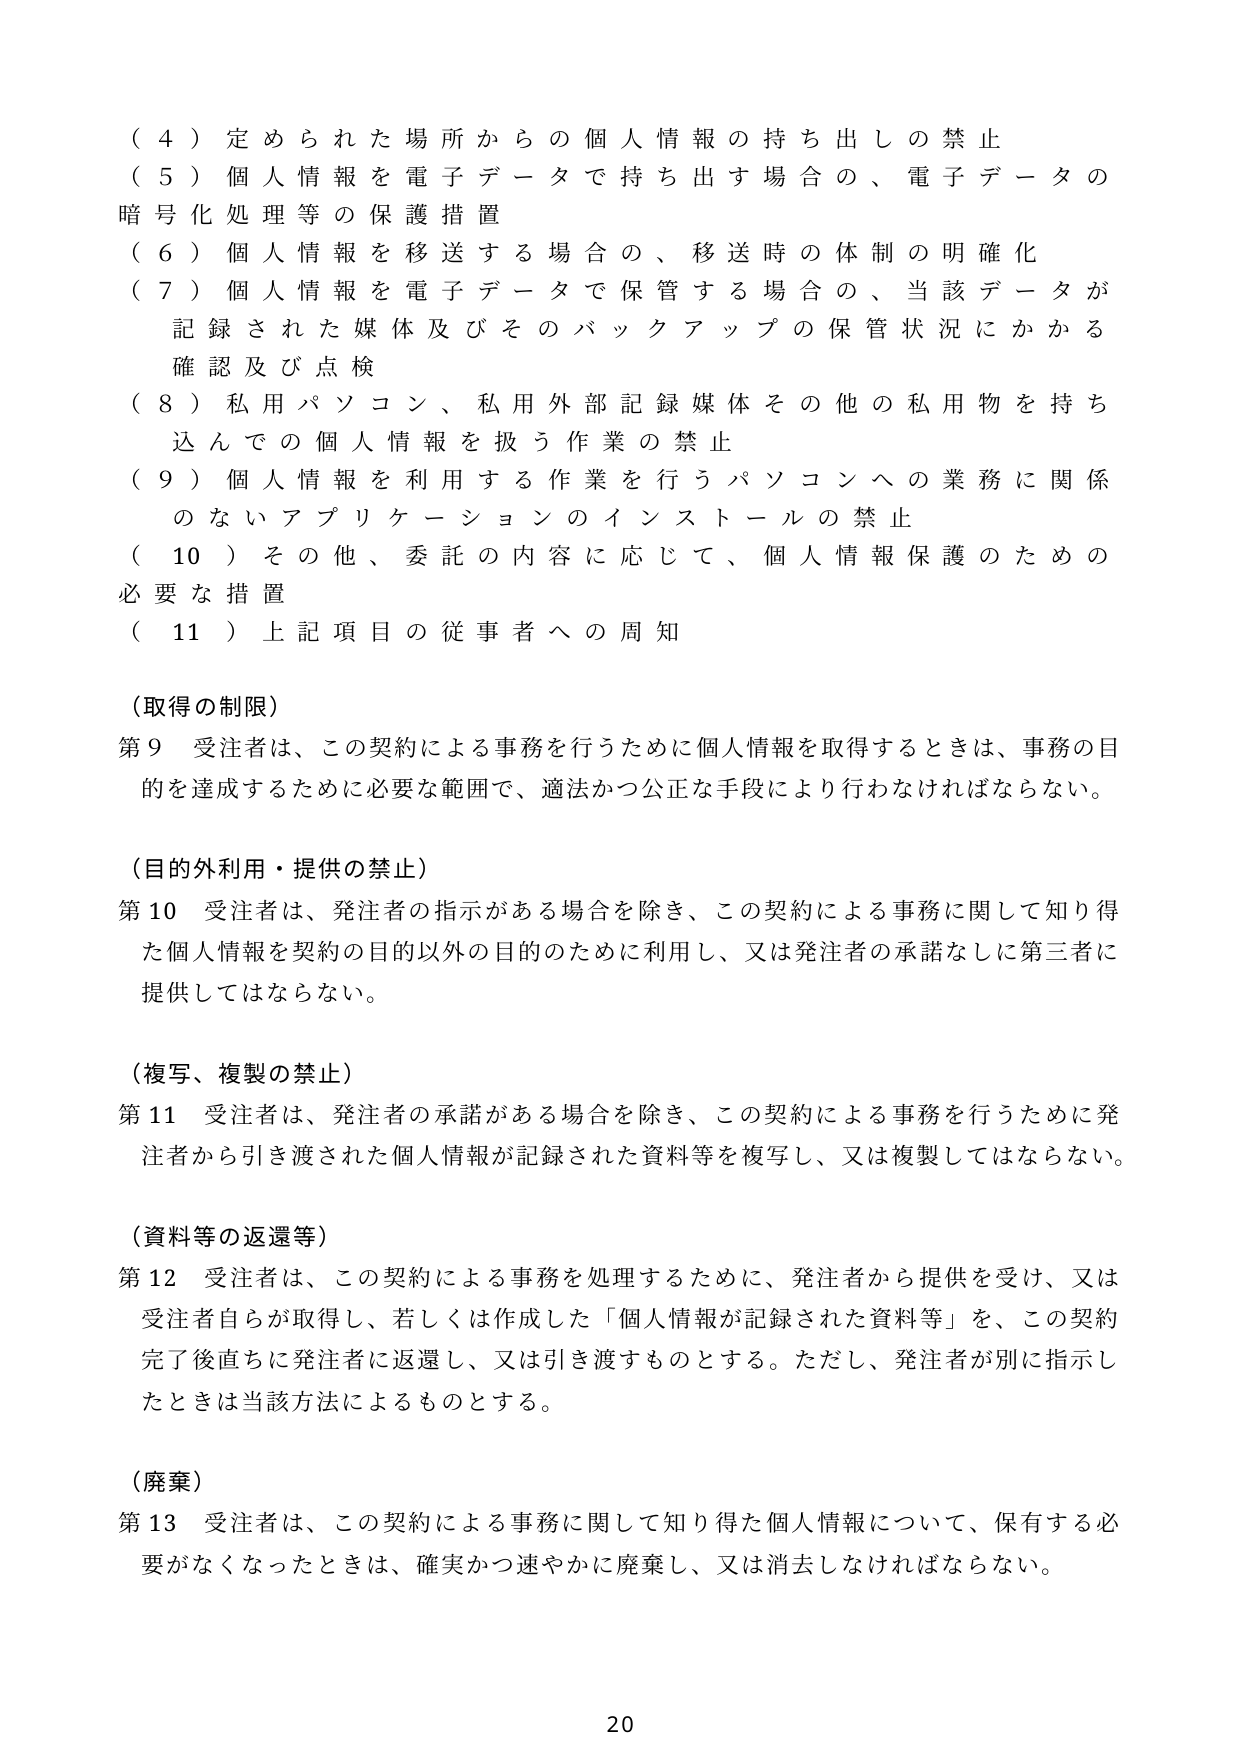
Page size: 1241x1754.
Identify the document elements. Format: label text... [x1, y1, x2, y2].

text （複写、複製の禁止） [118, 1056, 1122, 1089]
text 第13 受注者は、この契約による事務に関して知り得た個人情報について、保有する必要がなくなったときは、確実かつ速やかに廃棄し、又は消去しなければならない。 [118, 1505, 1122, 1579]
text （目的外利用・提供の禁止） [118, 851, 1122, 884]
text 第10 受注者は、発注者の指示がある場合を除き、この契約による事務に関して知り得た個人情報を契約の目的以外の目的のために利用し、又は発注者の承諾なしに第三者に提供してはならない。 [118, 893, 1122, 1008]
text （廃棄） [118, 1464, 1122, 1497]
text （資料等の返還等） [118, 1218, 1122, 1252]
text （11）上記項目の従事者への周知 [118, 612, 1122, 649]
text 第11 受注者は、発注者の承諾がある場合を除き、この契約による事務を行うために発注者から引き渡された個人情報が記録された資料等を複写し、又は複製してはならない。 [118, 1097, 1122, 1171]
text （取得の制限） [118, 688, 1122, 722]
text （６）個人情報を移送する場合の、移送時の体制の明確化 [118, 232, 1122, 270]
text 第９ 受注者は、この契約による事務を行うために個人情報を取得するときは、事務の目的を達成するために必要な範囲で、適法かつ公正な手段により行わなければならない。 [118, 730, 1122, 804]
text （５）個人情報を電子データで持ち出す場合の、電子データの暗号化処理等の保護措置 [118, 157, 1122, 232]
text （７）個人情報を電子データで保管する場合の、当該データが記録された媒体及びそのバックアップの保管状況にかかる確認及び点検 [118, 270, 1122, 384]
text （８）私用パソコン、私用外部記録媒体その他の私用物を持ち込んでの個人情報を扱う作業の禁止 [118, 384, 1122, 460]
text （４）定められた場所からの個人情報の持ち出しの禁止 [118, 119, 1122, 157]
text （９）個人情報を利用する作業を行うパソコンへの業務に関係のないアプリケーションのインストールの禁止 [118, 460, 1122, 536]
text （10）その他、委託の内容に応じて、個人情報保護のための必要な措置 [118, 536, 1122, 612]
text 第12 受注者は、この契約による事務を処理するために、発注者から提供を受け、又は受注者自らが取得し、若しくは作成した「個人情報が記録された資料等」を、この契約完了後直ちに発注者に返還し、又は引き渡すものとする。ただし、発注者が別に指示したときは当該方法によるものとする。 [118, 1260, 1122, 1417]
